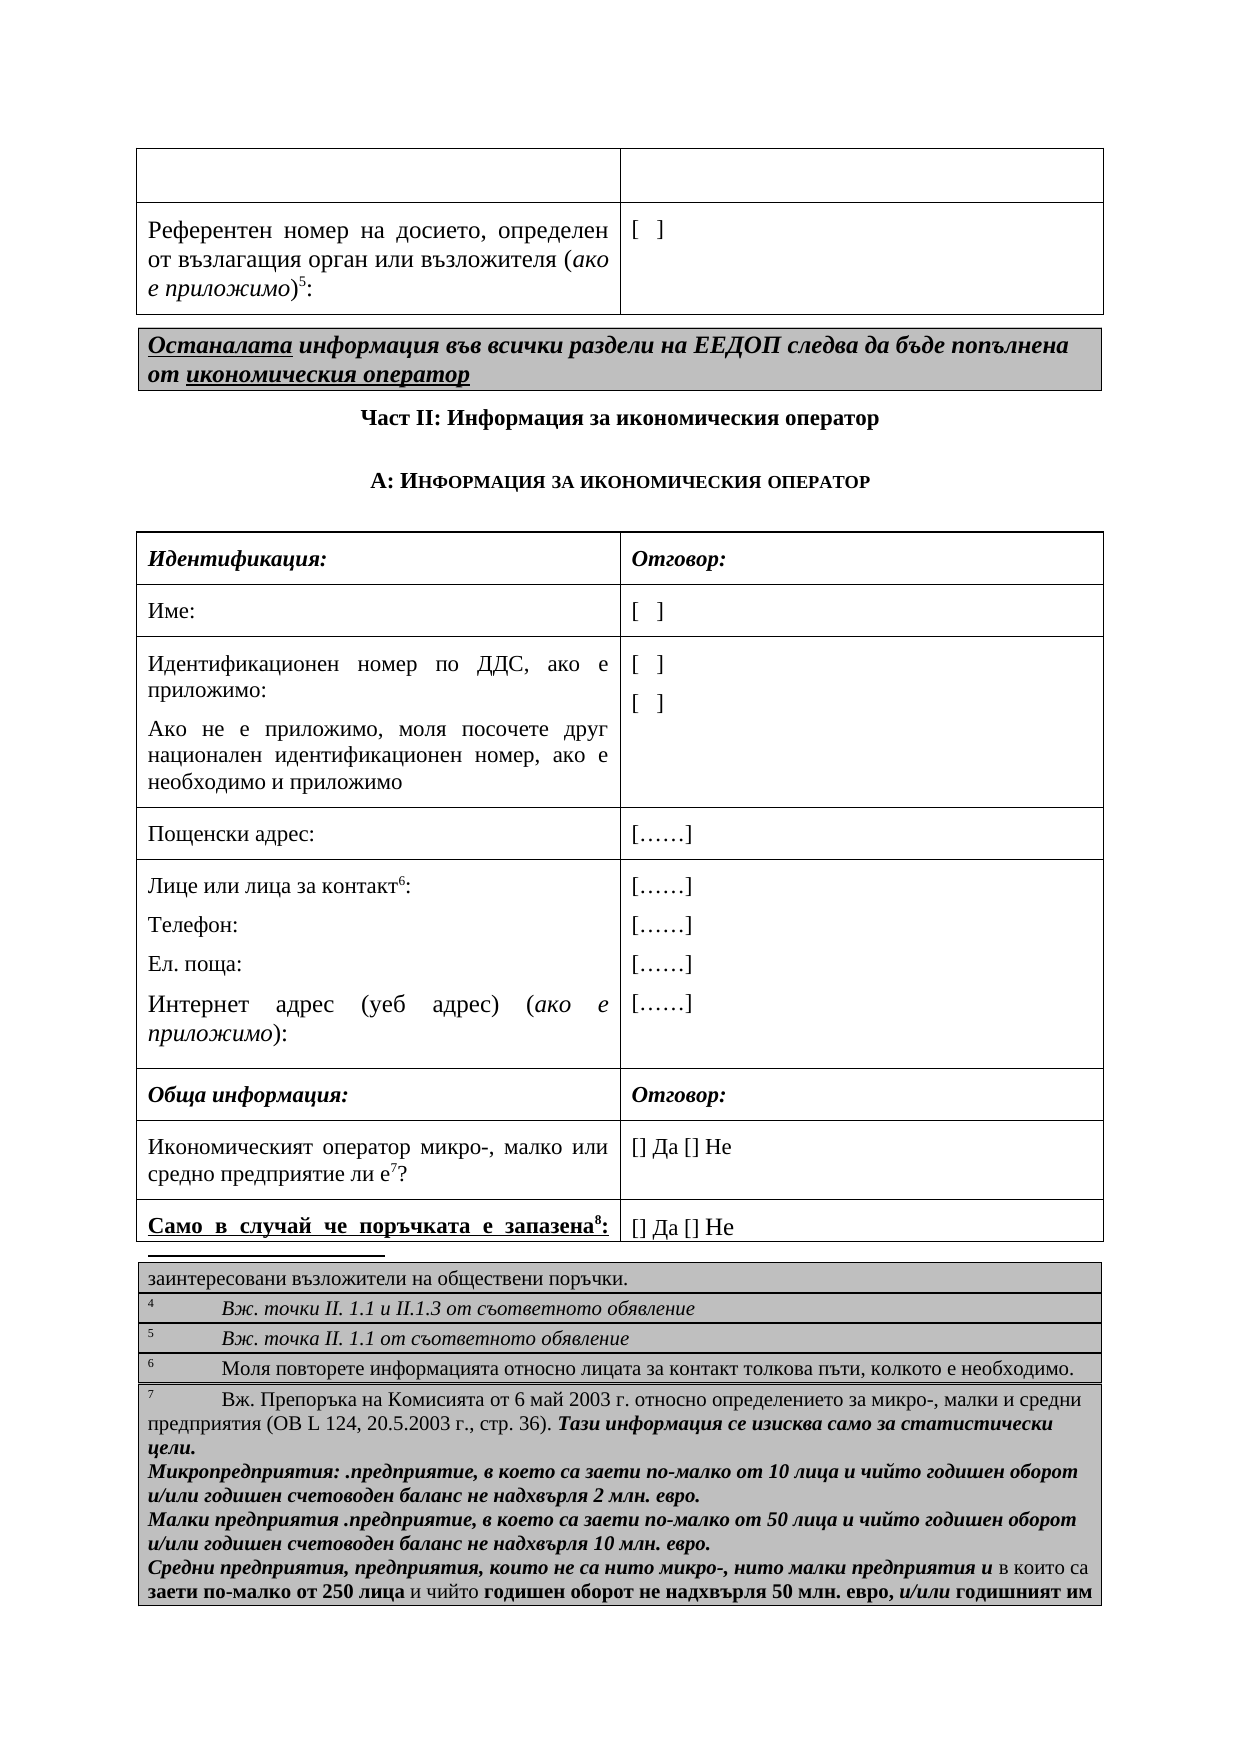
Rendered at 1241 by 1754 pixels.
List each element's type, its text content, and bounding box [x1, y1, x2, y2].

table_cell [……] [……] [……] [……] [621, 860, 1103, 1067]
text Останалата информация във всички раздели на ЕЕДОП следва да бъде попълнена от икономическия оператор [139, 329, 1101, 390]
table_cell [ ] [621, 203, 1103, 314]
table_cell Име: [137, 585, 620, 636]
table_cell [ ] [621, 585, 1103, 636]
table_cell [137, 1200, 620, 1241]
table_cell [ ] [ ] [621, 637, 1103, 807]
table_cell Лице или лица за контакт: Телефон: Ел. поща: Интернет адрес (уеб адрес) (ако е приложимо): [137, 860, 620, 1067]
table_header Идентификация: [137, 533, 620, 584]
table_cell [621, 149, 1103, 202]
text Част II: Информация за икономическия оператор [148, 404, 1093, 430]
table_cell Икономическият оператор микро-, малко или средно предприятие ли е? [137, 1121, 620, 1199]
text А: Информация за икономическия оператор [148, 468, 1093, 494]
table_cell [621, 1200, 1103, 1241]
table_cell Пощенски адрес: [137, 808, 620, 859]
table_header Отговор: [621, 533, 1103, 584]
table_cell [……] [621, 808, 1103, 859]
table_cell Референтен номер на досието, определен от възлагащия орган или възложителя (ако е приложимо): [137, 203, 620, 314]
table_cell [137, 149, 620, 202]
table_cell Отговор: [621, 1069, 1103, 1120]
table_cell Идентификационен номер по ДДС, ако е приложимо: Ако не е приложимо, моля посочете друг национален идентификационен номер, ако е необходимо и приложимо [137, 637, 620, 807]
table_cell Обща информация: [137, 1069, 620, 1120]
table_cell [] Да [] Не [621, 1121, 1103, 1199]
